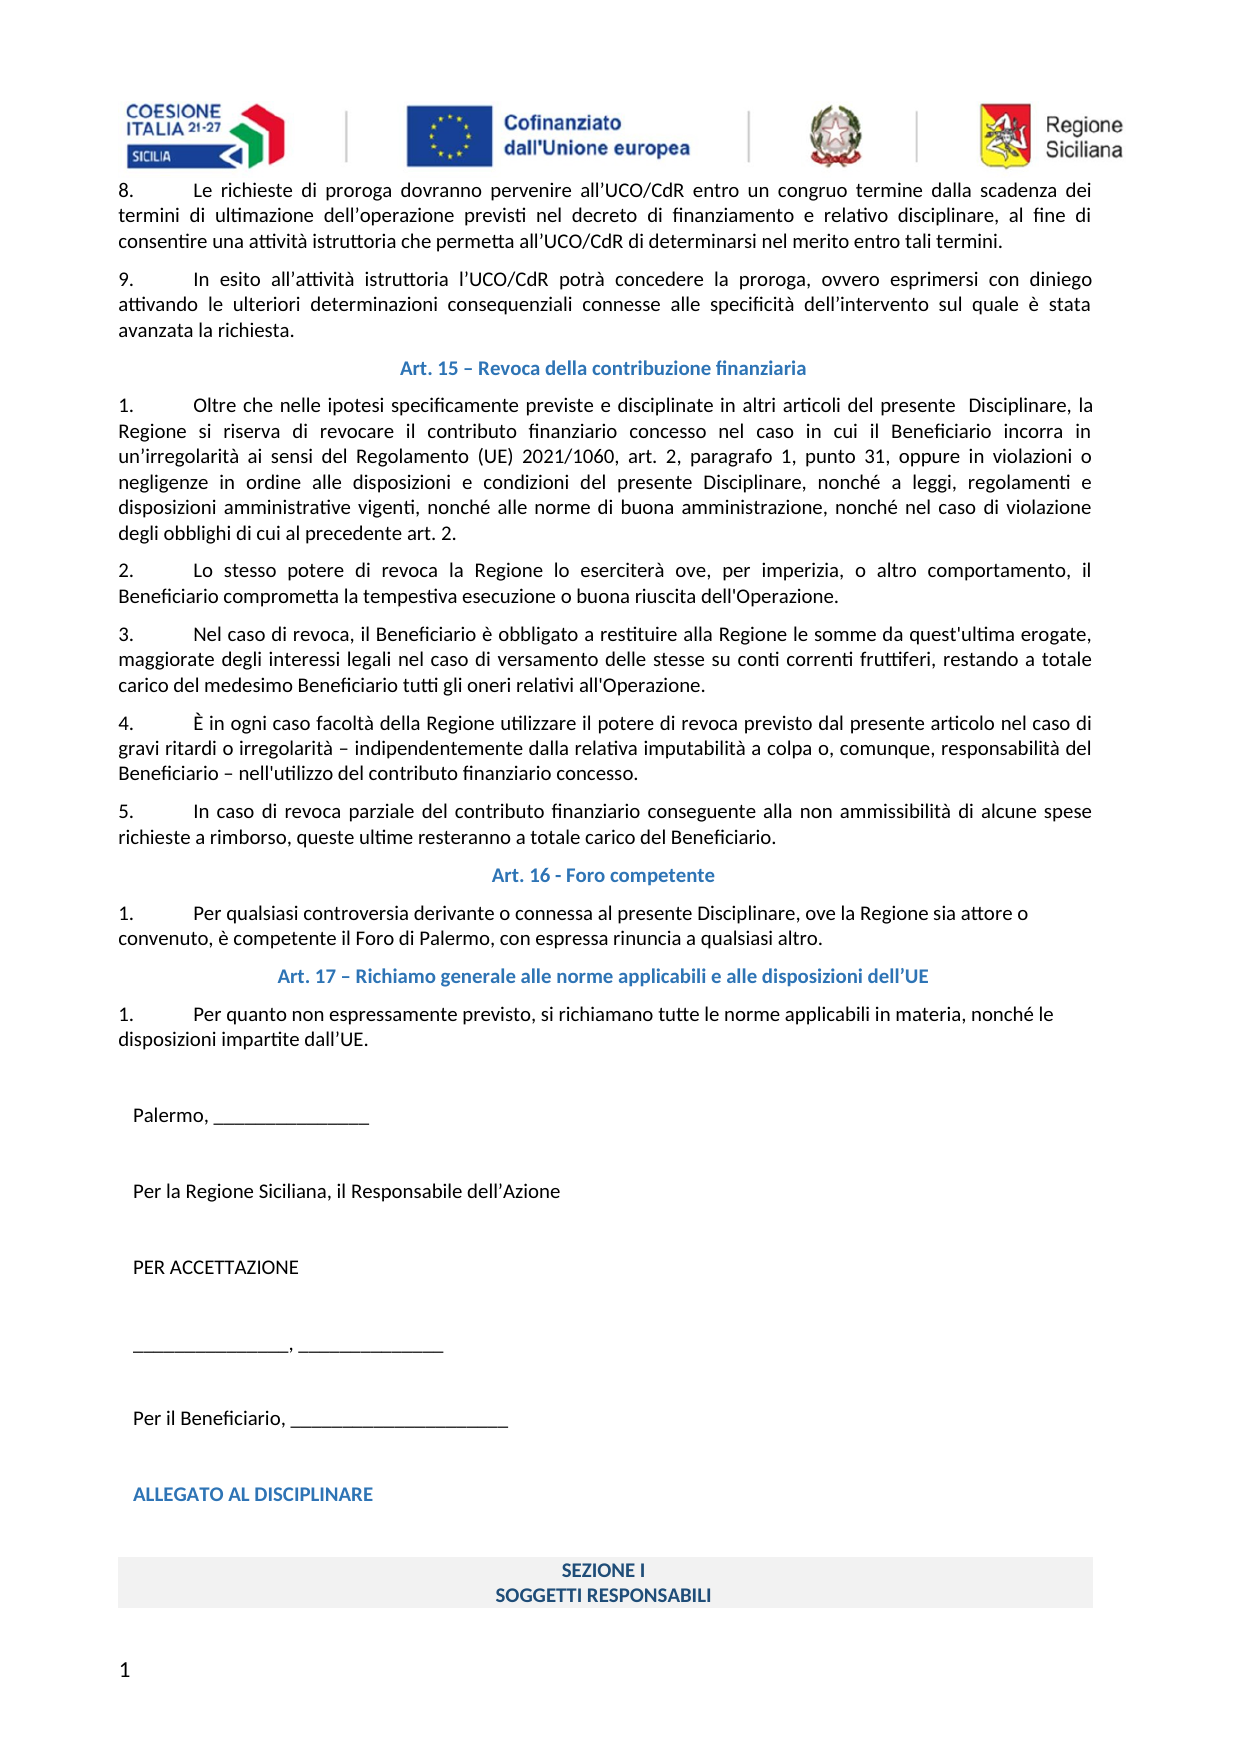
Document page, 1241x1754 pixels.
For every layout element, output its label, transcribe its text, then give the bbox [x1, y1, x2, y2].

text PER ACCETTAZIONE [133, 1254, 1093, 1279]
text Art. 16 - Foro competente [118, 862, 1093, 887]
text ALLEGATO AL DISCIPLINARE [133, 1481, 1093, 1507]
list In caso di revoca parziale del contributo finanziario conseguente alla non ammissibilità di alcune spese richieste a rimborso, queste ultime resteranno a totale carico del Beneficiario. [118, 798, 1093, 849]
list In esito all’attività istruttoria l’UCO/CdR potrà concedere la proroga, ovvero esprimersi con diniego attivando le ulteriori determinazioni consequenziali connesse alle specificità dell’intervento sul quale è stata avanzata la richiesta. [118, 266, 1093, 342]
text _______________, ______________ [133, 1330, 1093, 1355]
picture [118, 101, 1126, 178]
text Art. 15 – Revoca della contribuzione finanziaria [118, 355, 1093, 380]
list Oltre che nelle ipotesi specificamente previste e disciplinate in altri articoli del presente Disciplinare, la Regione si riserva di revocare il contributo finanziario concesso nel caso in cui il Beneficiario incorra in un’irregolarità ai sensi del Regolamento (UE) 2021/1060, art. 2, paragrafo 1, punto 31, oppure in violazioni o negligenze in ordine alle disposizioni e condizioni del presente Disciplinare, nonché a leggi, regolamenti e disposizioni amministrative vigenti, nonché alle norme di buona amministrazione, nonché nel caso di violazione degli obblighi di cui al precedente art. 2. [118, 393, 1093, 545]
list Lo stesso potere di revoca la Regione lo eserciterà ove, per imperizia, o altro comportamento, il Beneficiario comprometta la tempestiva esecuzione o buona riuscita dell'Operazione. [118, 558, 1093, 608]
text Art. 17 – Richiamo generale alle norme applicabili e alle disposizioni dell’UE [118, 963, 1093, 988]
text Palermo, _______________ [133, 1102, 1093, 1128]
text SEZIONE I SOGGETTI RESPONSABILI [118, 1557, 1093, 1608]
list È in ogni caso facoltà della Regione utilizzare il potere di revoca previsto dal presente articolo nel caso di gravi ritardi o irregolarità – indipendentemente dalla relativa imputabilità a colpa o, comunque, responsabilità del Beneficiario – nell'utilizzo del contributo finanziario concesso. [118, 710, 1093, 786]
list Per qualsiasi controversia derivante o connessa al presente Disciplinare, ove la Regione sia attore o convenuto, è competente il Foro di Palermo, con espressa rinuncia a qualsiasi altro. [118, 900, 1093, 951]
text Per la Regione Siciliana, il Responsabile dell’Azione [133, 1178, 1093, 1203]
list Le richieste di proroga dovranno pervenire all’UCO/CdR entro un congruo termine dalla scadenza dei termini di ultimazione dell’operazione previsti nel decreto di finanziamento e relativo disciplinare, al fine di consentire una attività istruttoria che permetta all’UCO/CdR di determinarsi nel merito entro tali termini. [118, 178, 1093, 253]
list Nel caso di revoca, il Beneficiario è obbligato a restituire alla Regione le somme da quest'ultima erogate, maggiorate degli interessi legali nel caso di versamento delle stesse su conti correnti fruttiferi, restando a totale carico del medesimo Beneficiario tutti gli oneri relativi all'Operazione. [118, 621, 1093, 697]
text Per il Beneficiario, _____________________ [133, 1406, 1093, 1431]
list Per quanto non espressamente previsto, si richiamano tutte le norme applicabili in materia, nonché le disposizioni impartite dall’UE. [118, 1001, 1093, 1052]
